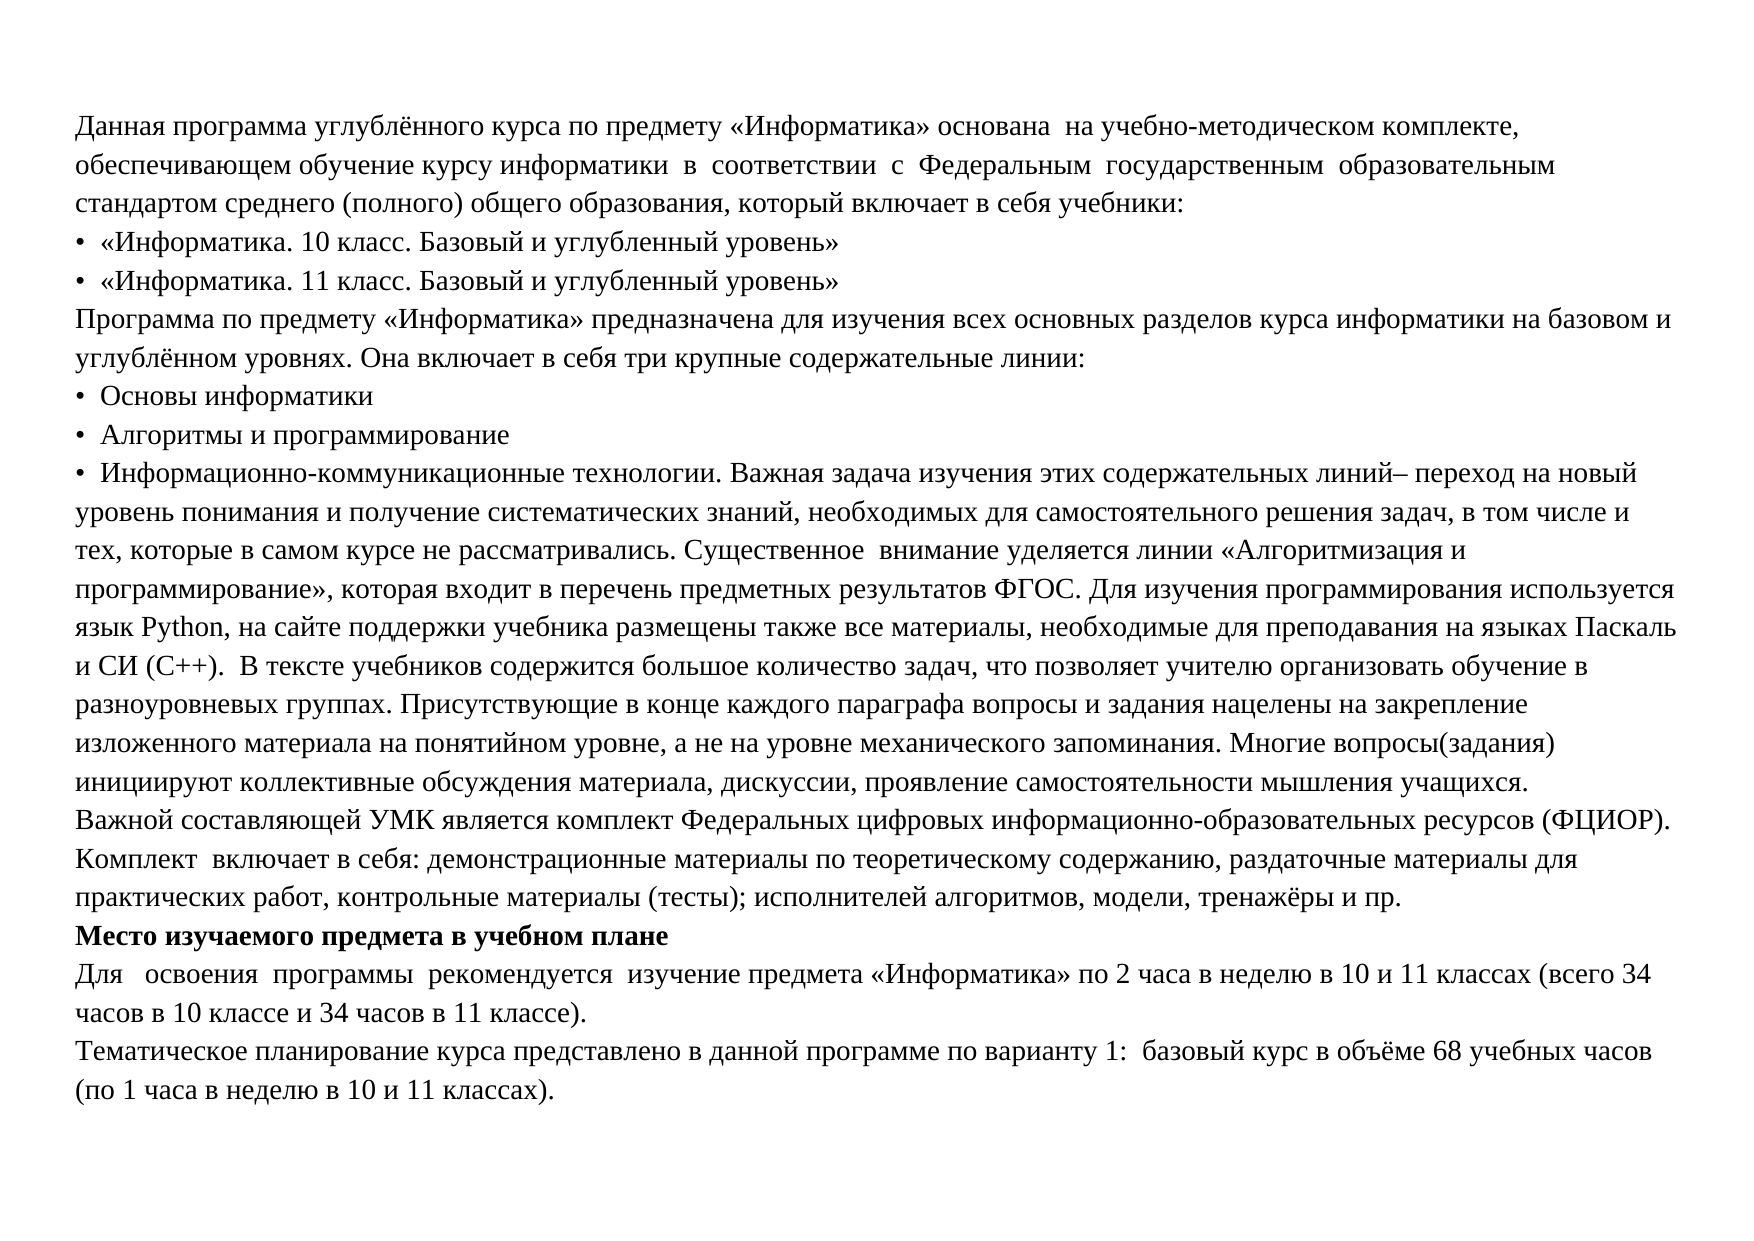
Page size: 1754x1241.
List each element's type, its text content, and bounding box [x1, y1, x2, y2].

text Важной составляющей УМК является комплект Федеральных цифровых информационно-образовательных ресурсов (ФЦИОР). Комплект включает в себя: демонстрационные материалы по теоретическому содержанию, раздаточные материалы для практических работ, контрольные материалы (тесты); исполнителей алгоритмов, модели, тренажёры и пр. [75, 802, 1679, 913]
text • Основы информатики [75, 378, 1679, 412]
text Данная программа углублённого курса по предмету «Информатика» основана на учебно-методическом комплекте, обеспечивающем обучение курсу информатики в соответствии с Федеральным государственным образовательным стандартом среднего (полного) общего образования, который включает в себя учебники: [75, 108, 1679, 219]
text Место изучаемого предмета в учебном плане [75, 918, 1679, 951]
text Программа по предмету «Информатика» предназначена для изучения всех основных разделов курса информатики на базовом и углублённом уровнях. Она включает в себя три крупные содержательные линии: [75, 301, 1679, 373]
text • «Информатика. 10 класс. Базовый и углубленный уровень» [75, 224, 1679, 258]
text Тематическое планирование курса представлено в данной программе по варианту 1: базовый курс в объёме 68 учебных часов (по 1 часа в неделю в 10 и 11 классах). [75, 1033, 1679, 1106]
text • Алгоритмы и программирование [75, 417, 1679, 450]
text • Информационно-коммуникационные технологии. Важная задача изучения этих содержательных линий– переход на новый уровень понимания и получение систематических знаний, необходимых для самостоятельного решения задач, в том числе и тех, которые в самом курсе не рассматривались. Существенное внимание уделяется линии «Алгоритмизация и программирование», которая входит в перечень предметных результатов ФГОС. Для изучения программирования используется язык Python, на сайте поддержки учебника размещены также все материалы, необходимые для преподавания на языках Паскаль и CИ (C++). В тексте учебников содержится большое количество задач, что позволяет учителю организовать обучение в разноуровневых группах. Присутствующие в конце каждого параграфа вопросы и задания нацелены на закрепление изложенного материала на понятийном уровне, а не на уровне механического запоминания. Многие вопросы(задания) инициируют коллективные обсуждения материала, дискуссии, проявление самостоятельности мышления учащихся. [75, 455, 1679, 797]
text Для освоения программы рекомендуется изучение предмета «Информатика» по 2 часа в неделю в 10 и 11 классах (всего 34 часов в 10 классе и 34 часов в 11 классе). [75, 956, 1679, 1028]
text • «Информатика. 11 класс. Базовый и углубленный уровень» [75, 263, 1679, 296]
